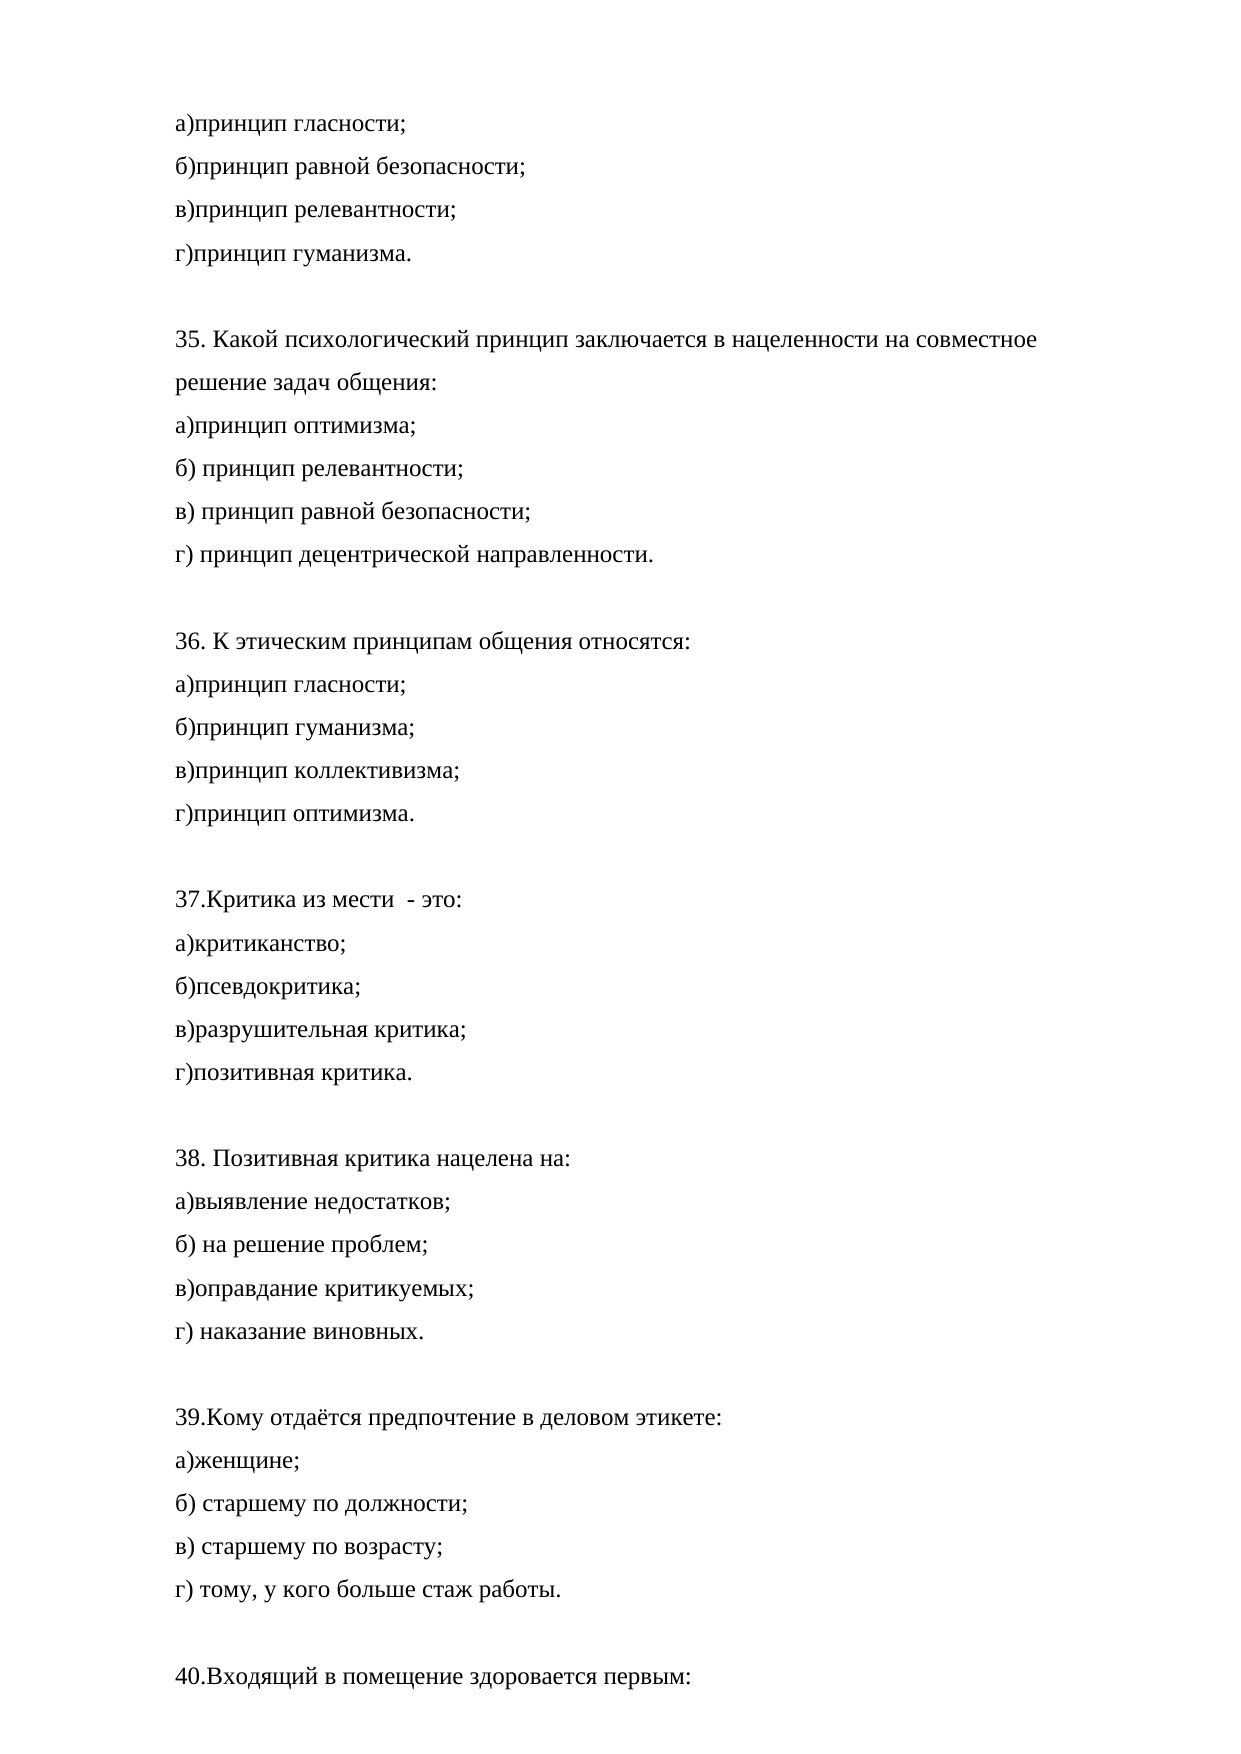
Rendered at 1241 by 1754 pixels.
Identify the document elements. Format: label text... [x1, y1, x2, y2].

title 35. Какой психологический принцип заключается в нацеленности на совместное решение задач общения: [175, 324, 1115, 396]
title б) старшему по должности; [175, 1488, 1115, 1517]
title в) принцип равной безопасности; [175, 496, 1115, 525]
title 37.Критика из мести - это: [175, 884, 1115, 913]
title а)принцип оптимизма; [175, 410, 1115, 439]
title 40.Входящий в помещение здоровается первым: [175, 1661, 1115, 1689]
title 36. К этическим принципам общения относятся: [175, 626, 1115, 654]
title б)псевдокритика; [175, 971, 1115, 999]
title г) принцип децентрической направленности. [175, 539, 1115, 568]
title г) наказание виновных. [175, 1316, 1115, 1344]
title а)критиканство; [175, 928, 1115, 956]
title в)разрушительная критика; [175, 1014, 1115, 1043]
title б)принцип гуманизма; [175, 712, 1115, 741]
title б) на решение проблем; [175, 1229, 1115, 1258]
title а)принцип гласности; [175, 108, 1115, 137]
title г)позитивная критика. [175, 1057, 1115, 1086]
title в) старшему по возрасту; [175, 1531, 1115, 1560]
title в)принцип коллективизма; [175, 755, 1115, 784]
title а)женщине; [175, 1445, 1115, 1474]
title б) принцип релевантности; [175, 453, 1115, 482]
title б)принцип равной безопасности; [175, 151, 1115, 180]
title а)принцип гласности; [175, 669, 1115, 698]
title 38. Позитивная критика нацелена на: [175, 1143, 1115, 1172]
title 39.Кому отдаётся предпочтение в деловом этикете: [175, 1402, 1115, 1431]
title г)принцип гуманизма. [175, 238, 1115, 266]
title в)оправдание критикуемых; [175, 1273, 1115, 1301]
title г)принцип оптимизма. [175, 798, 1115, 827]
title а)выявление недостатков; [175, 1186, 1115, 1215]
title в)принцип релевантности; [175, 194, 1115, 223]
title г) тому, у кого больше стаж работы. [175, 1574, 1115, 1603]
